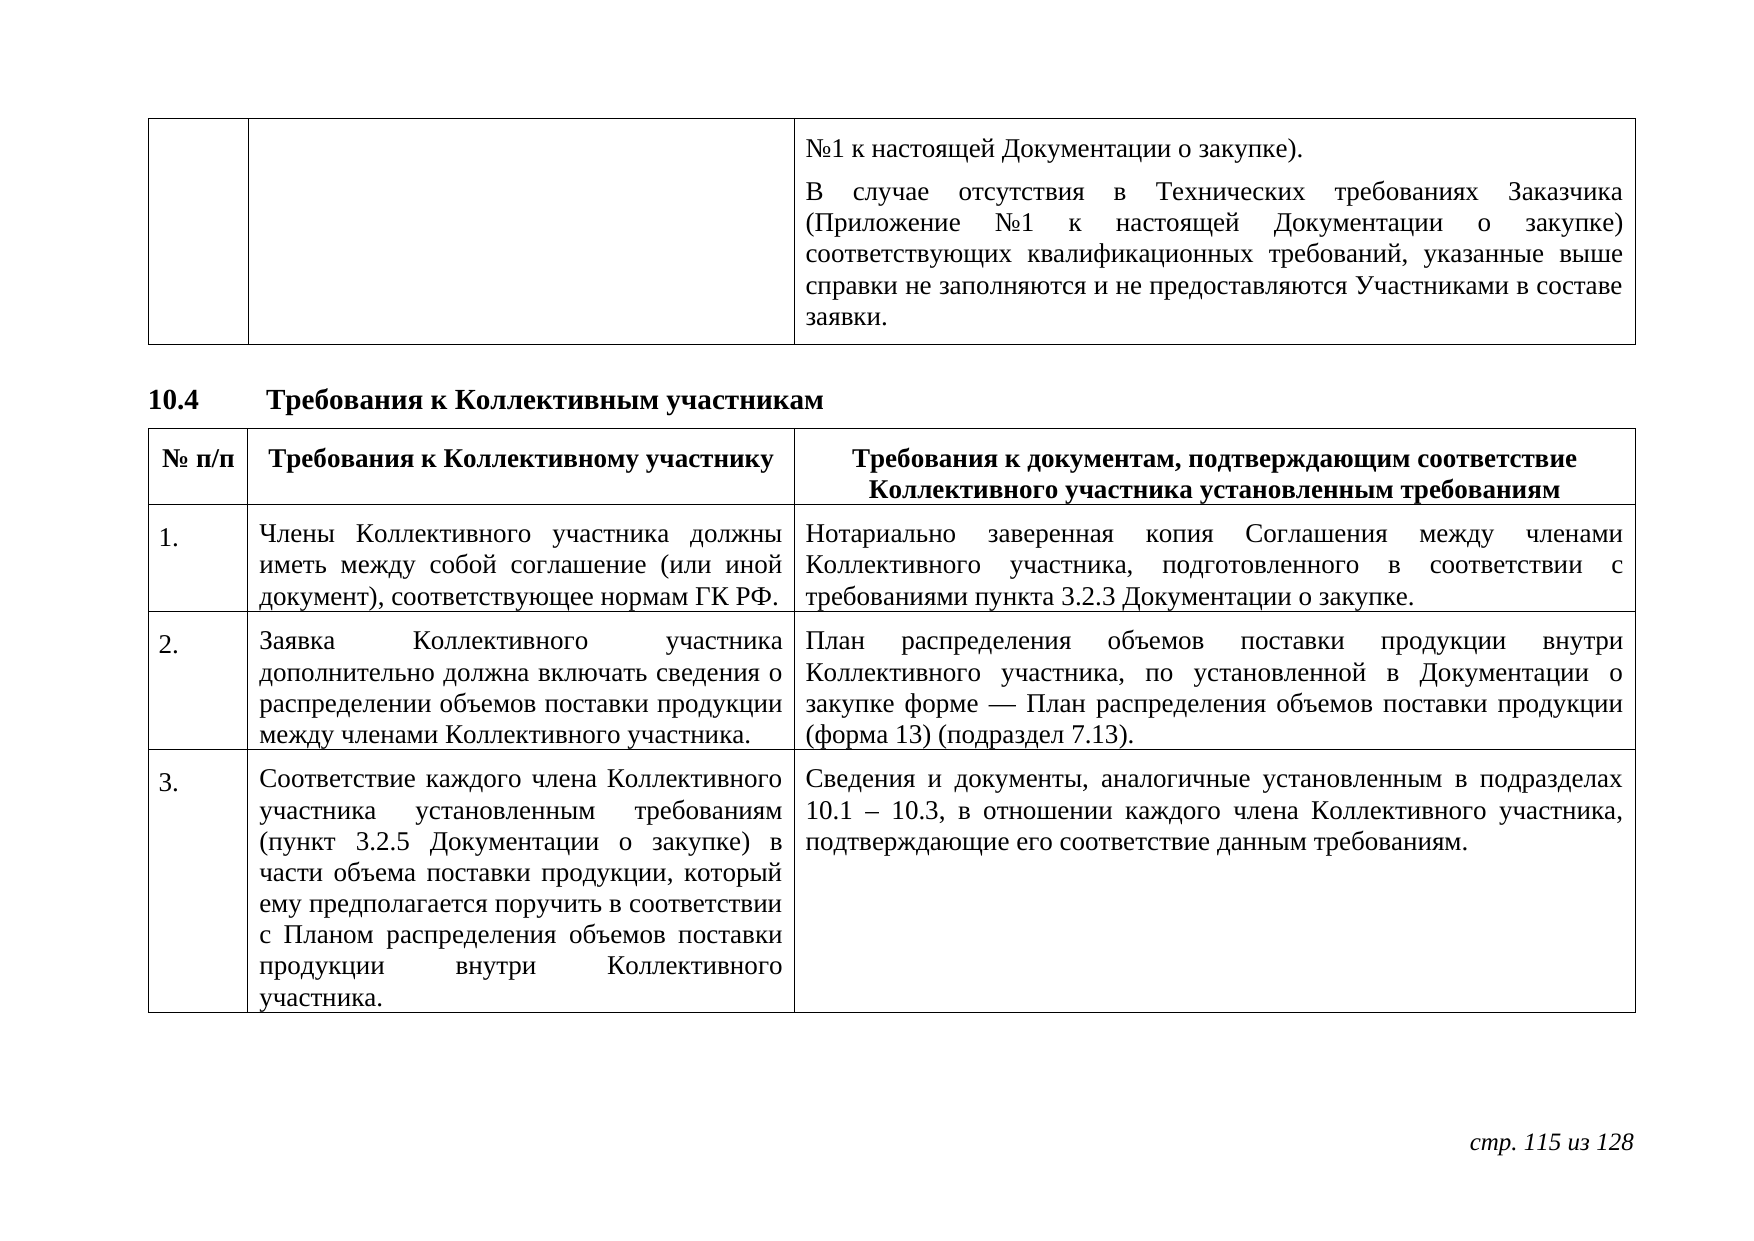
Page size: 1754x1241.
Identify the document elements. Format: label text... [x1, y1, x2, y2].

table_header № п/п [149, 429, 247, 504]
table_header Требования к документам, подтверждающим соответствие Коллективного участника установленным требованиям [795, 429, 1635, 504]
table_cell Члены Коллективного участника должны иметь между собой соглашение (или иной документ), соответствующее нормам ГК РФ. [248, 505, 794, 611]
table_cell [795, 119, 1635, 343]
table_cell Сведения и документы, аналогичные установленным в подразделах 10.1 – 10.3, в отношении каждого члена Коллективного участника, подтверждающие его соответствие данным требованиям. [795, 750, 1635, 1012]
table_cell [149, 119, 248, 343]
table_cell [149, 612, 247, 749]
subtitle Требования к Коллективным участникам [148, 382, 1636, 416]
table_cell План распределения объемов поставки продукции внутри Коллективного участника, по установленной в Документации о закупке форме — План распределения объемов поставки продукции (форма 13) (подраздел 7.13). [795, 612, 1635, 749]
table_cell [149, 750, 247, 1012]
table_header Требования к Коллективному участнику [248, 429, 794, 504]
table_cell Соответствие каждого члена Коллективного участника установленным требованиям (пункт 3.2.5 Документации о закупке) в части объема поставки продукции, который ему предполагается поручить в соответствии с Планом распределения объемов поставки продукции внутри Коллективного участника. [248, 750, 794, 1012]
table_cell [249, 119, 794, 343]
table_cell [149, 505, 247, 611]
table_cell Нотариально заверенная копия Соглашения между членами Коллективного участника, подготовленного в соответствии с требованиями пункта 3.2.3 Документации о закупке. [795, 505, 1635, 611]
table_cell Заявка Коллективного участника дополнительно должна включать сведения о распределении объемов поставки продукции между членами Коллективного участника. [248, 612, 794, 749]
